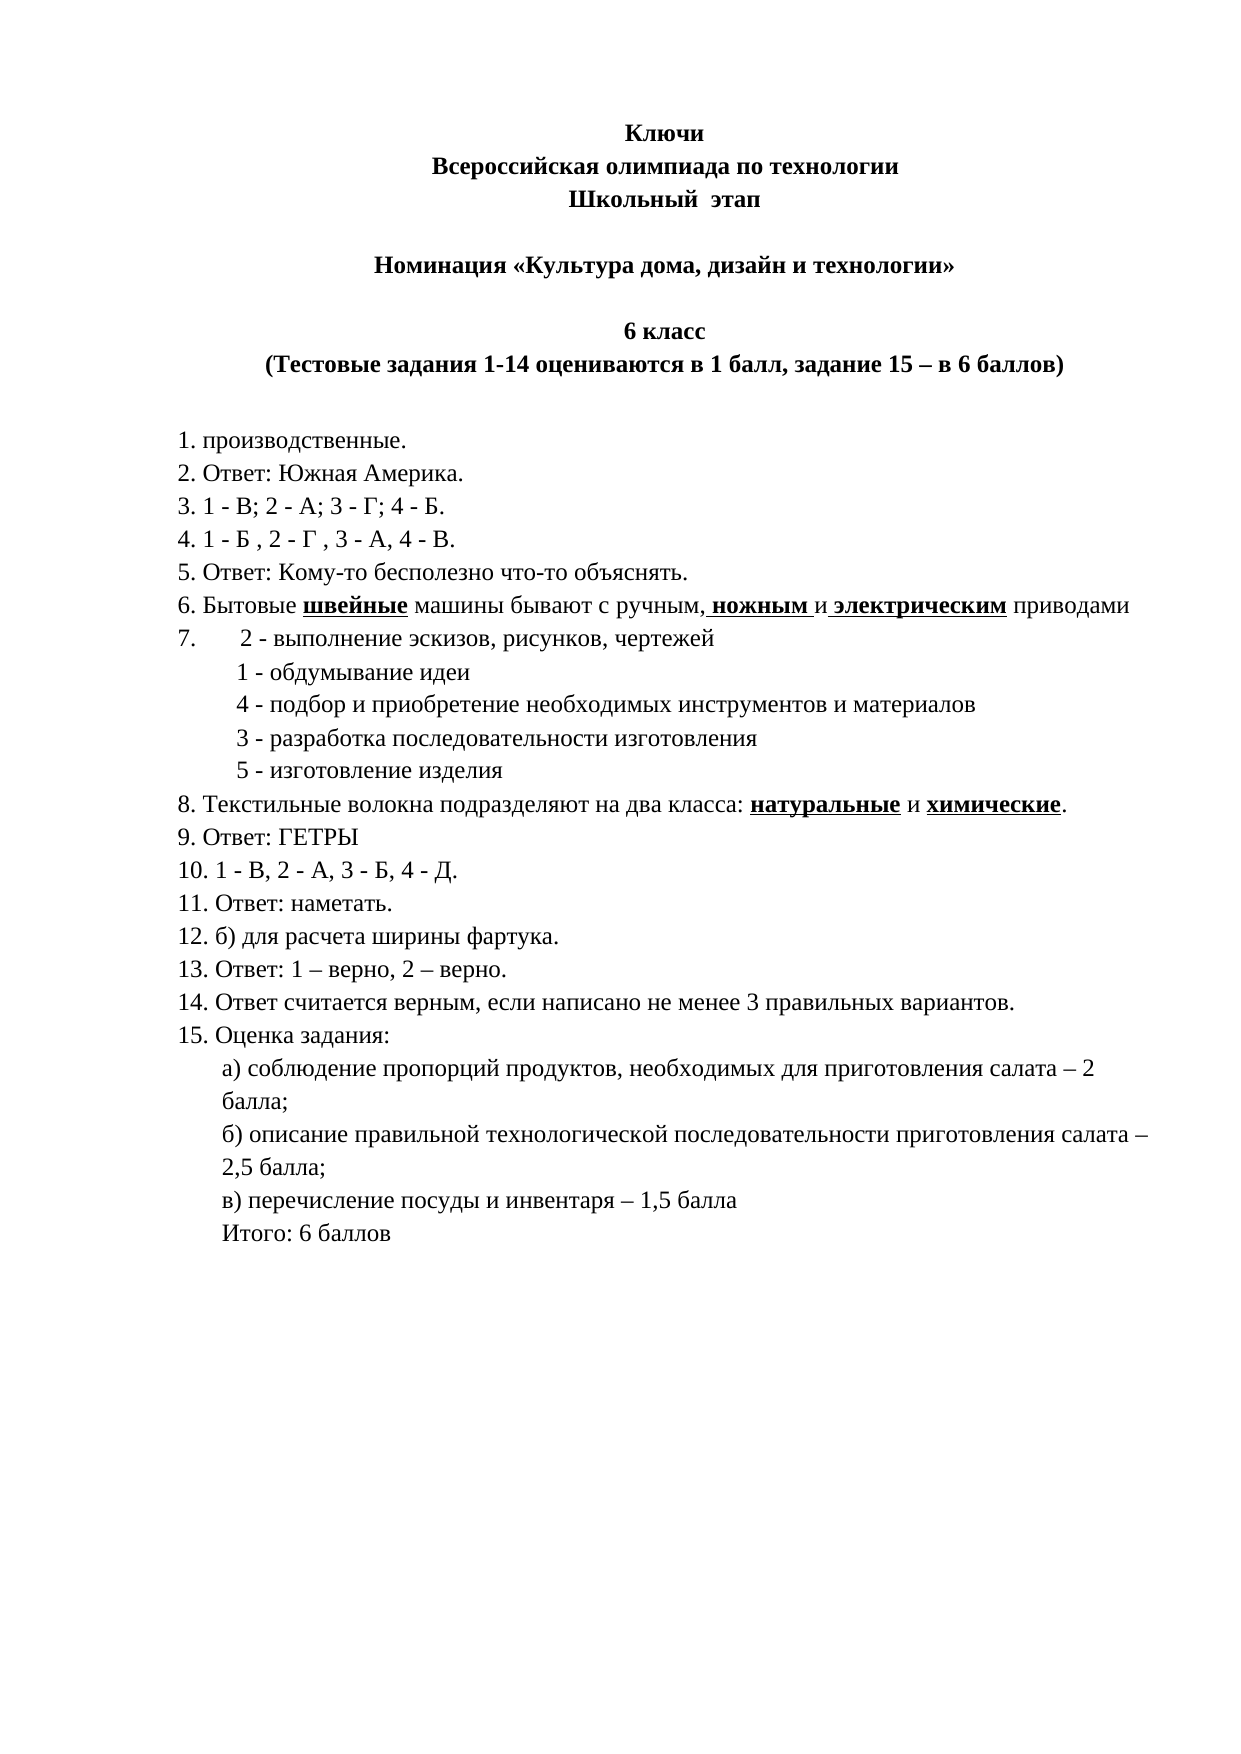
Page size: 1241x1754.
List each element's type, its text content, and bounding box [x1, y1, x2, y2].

text в) перечисление посуды и инвентаря – 1,5 балла [222, 1185, 1152, 1214]
text б) описание правильной технологической последовательности приготовления салата – 2,5 балла; [222, 1119, 1152, 1181]
text 6. Бытовые швейные машины бывают с ручным, ножным и электрическим приводами [177, 591, 1152, 619]
text Всероссийская олимпиада по технологии [177, 151, 1153, 180]
text Итого: 6 баллов [222, 1218, 1152, 1247]
text 9. Ответ: ГЕТРЫ [177, 822, 1152, 850]
text 5 - изготовление изделия [236, 756, 1152, 784]
text 3. 1 - В; 2 - А; 3 - Г; 4 - Б. [177, 491, 1152, 520]
text 13. Ответ: 1 – верно, 2 – верно. [177, 954, 1152, 982]
text 8. Текстильные волокна подразделяют на два класса: натуральные и химические. [177, 789, 1152, 817]
text 1. производственные. [177, 425, 1152, 454]
text 12. б) для расчета ширины фартука. [177, 921, 1152, 949]
text 14. Ответ считается верным, если написано не менее 3 правильных вариантов. [177, 987, 1152, 1016]
text 4 - подбор и приобретение необходимых инструментов и материалов [236, 689, 1152, 718]
text Ключи [177, 118, 1152, 147]
text 15. Оценка задания: [177, 1020, 1152, 1048]
text 10. 1 - В, 2 - А, 3 - Б, 4 - Д. [177, 855, 1152, 883]
text а) соблюдение пропорций продуктов, необходимых для приготовления салата – 2 балла; [222, 1053, 1152, 1114]
text 6 класс [177, 316, 1152, 345]
text 2. Ответ: Южная Америка. [177, 458, 1152, 487]
text (Тестовые задания 1-14 оцениваются в 1 балл, задание 15 – в 6 баллов) [177, 349, 1152, 378]
text Школьный этап [177, 184, 1152, 213]
text 3 - разработка последовательности изготовления [236, 723, 1152, 751]
text 11. Ответ: наметать. [177, 888, 1152, 916]
text 5. Ответ: Кому-то бесполезно что-то объяснять. [177, 557, 1152, 586]
list 7. 2 - выполнение эскизов, рисунков, чертежей [177, 623, 1152, 652]
text 1 - обдумывание идеи [236, 657, 1152, 685]
text Номинация «Культура дома, дизайн и технологии» [177, 250, 1152, 279]
text 4. 1 - Б , 2 - Г , 3 - А, 4 - В. [177, 524, 1152, 553]
